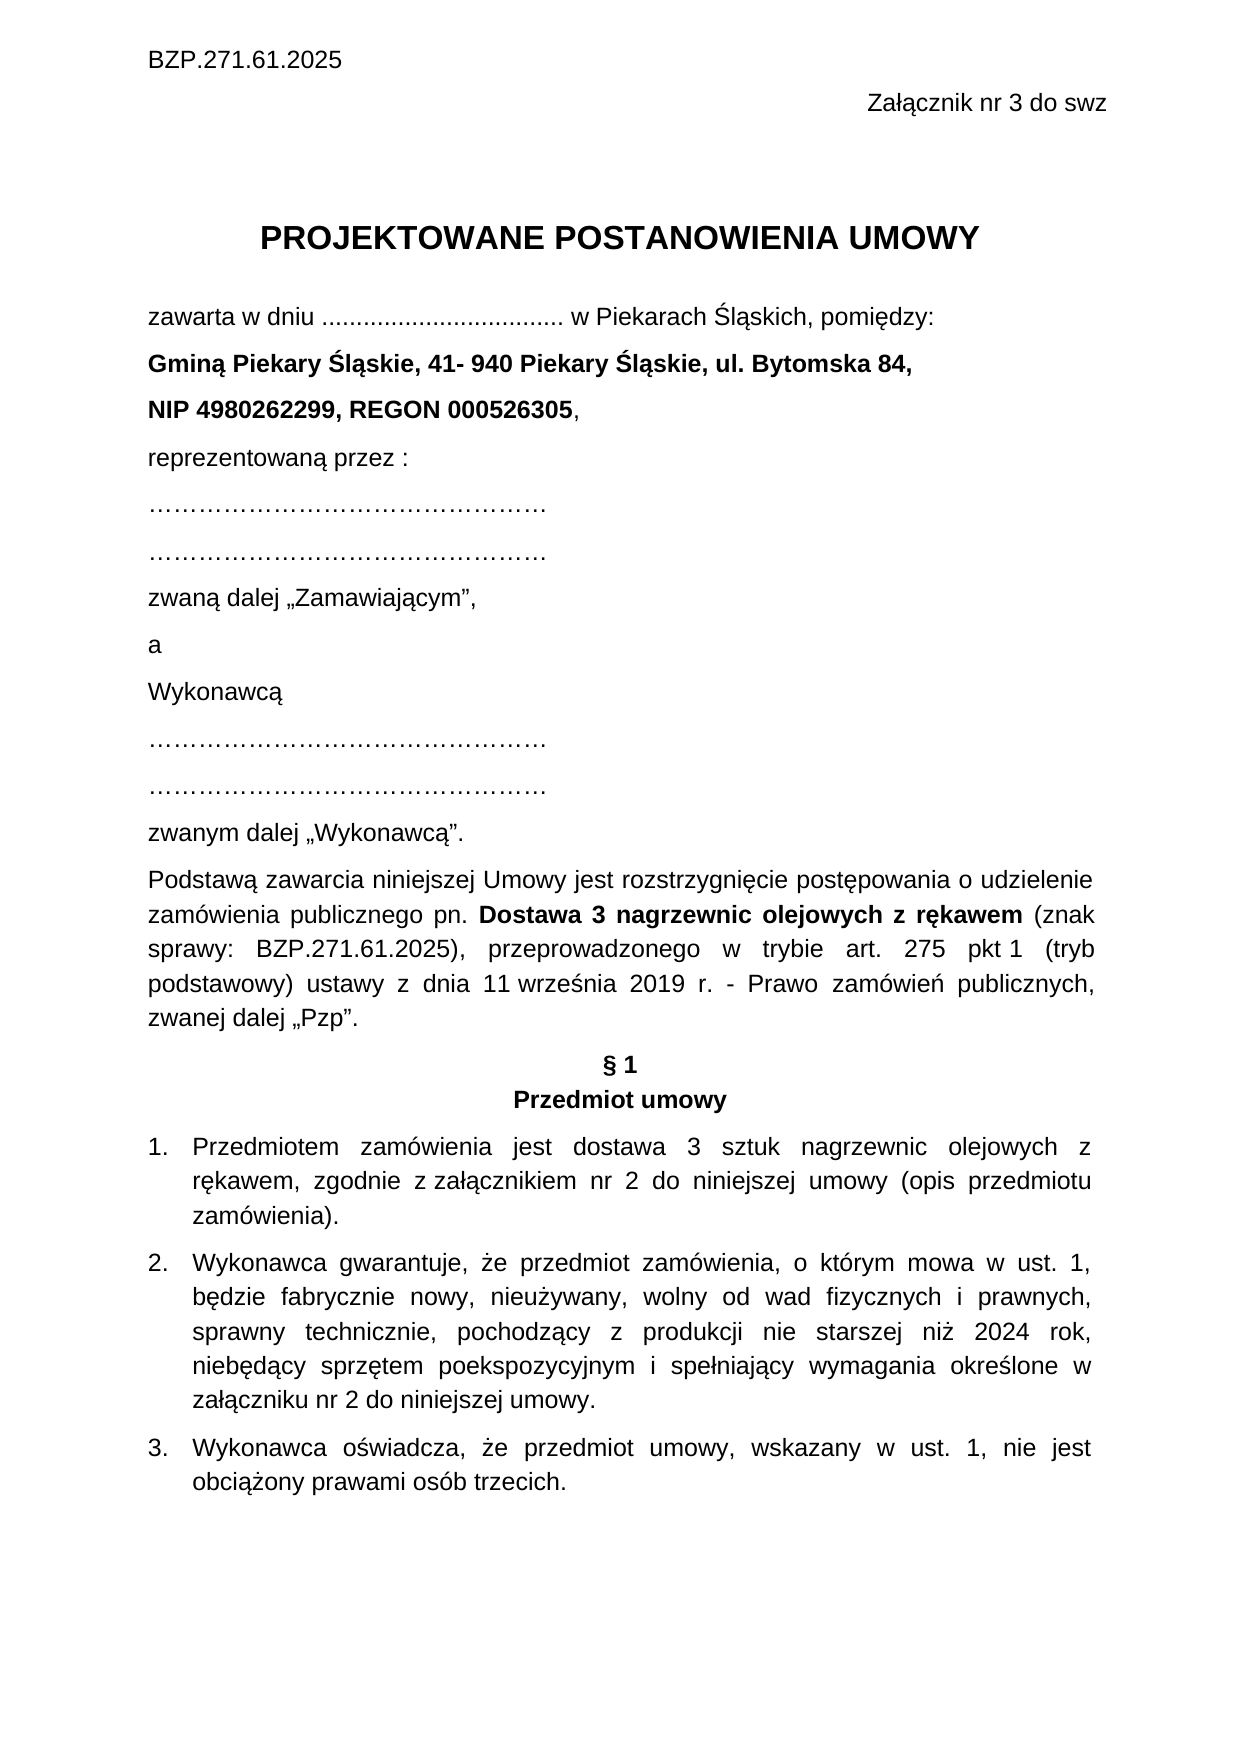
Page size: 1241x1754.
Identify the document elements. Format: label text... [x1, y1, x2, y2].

text zwaną dalej „Zamawiającym”, [148, 583, 1093, 612]
text ………………………………………… [148, 724, 1093, 753]
text Wykonawcą [148, 677, 1093, 706]
text PROJEKTOWANE POSTANOWIENIA UMOWY [148, 218, 1093, 256]
text ………………………………………… [148, 536, 1093, 565]
text a [148, 630, 1093, 659]
text ………………………………………… [148, 489, 1093, 518]
text zwanym dalej „Wykonawcą”. [148, 818, 1093, 847]
text Gminą Piekary Śląskie, 41- 940 Piekary Śląskie, ul. Bytomska 84, [148, 348, 1093, 377]
list Wykonawca gwarantuje, że przedmiot zamówienia, o którym mowa w ust. 1, będzie fabrycznie nowy, nieużywany, wolny od wad fizycznych i prawnych, sprawny technicznie, pochodzący z produkcji nie starszej niż 2024 rok, niebędący sprzętem poekspozycyjnym i spełniający wymagania określone w załączniku nr 2 do niniejszej umowy. [148, 1248, 1093, 1414]
text NIP 4980262299, REGON 000526305, [148, 396, 1093, 424]
list Przedmiotem zamówienia jest dostawa 3 sztuk nagrzewnic olejowych z rękawem, zgodnie z załącznikiem nr 2 do niniejszej umowy (opis przedmiotu zamówienia). [148, 1132, 1093, 1229]
text Podstawą zawarcia niniejszej Umowy jest rozstrzygnięcie postępowania o udzielenie zamówienia publicznego pn. Dostawa 3 nagrzewnic olejowych z rękawem (znak sprawy: BZP.271.61.2025), przeprowadzonego w trybie art. 275 pkt 1 (tryb podstawowy) ustawy z dnia 11 września 2019 r. - Prawo zamówień publicznych, zwanej dalej „Pzp”. [148, 865, 1095, 1032]
text reprezentowaną przez : [148, 442, 1093, 471]
text zawarta w dniu ................................... w Piekarach Śląskich, pomiędzy: [148, 302, 1093, 330]
subtitle § 1 Przedmiot umowy [148, 1050, 1093, 1113]
text ………………………………………… [148, 771, 1093, 800]
list Wykonawca oświadcza, że przedmiot umowy, wskazany w ust. 1, nie jest obciążony prawami osób trzecich. [148, 1432, 1093, 1496]
